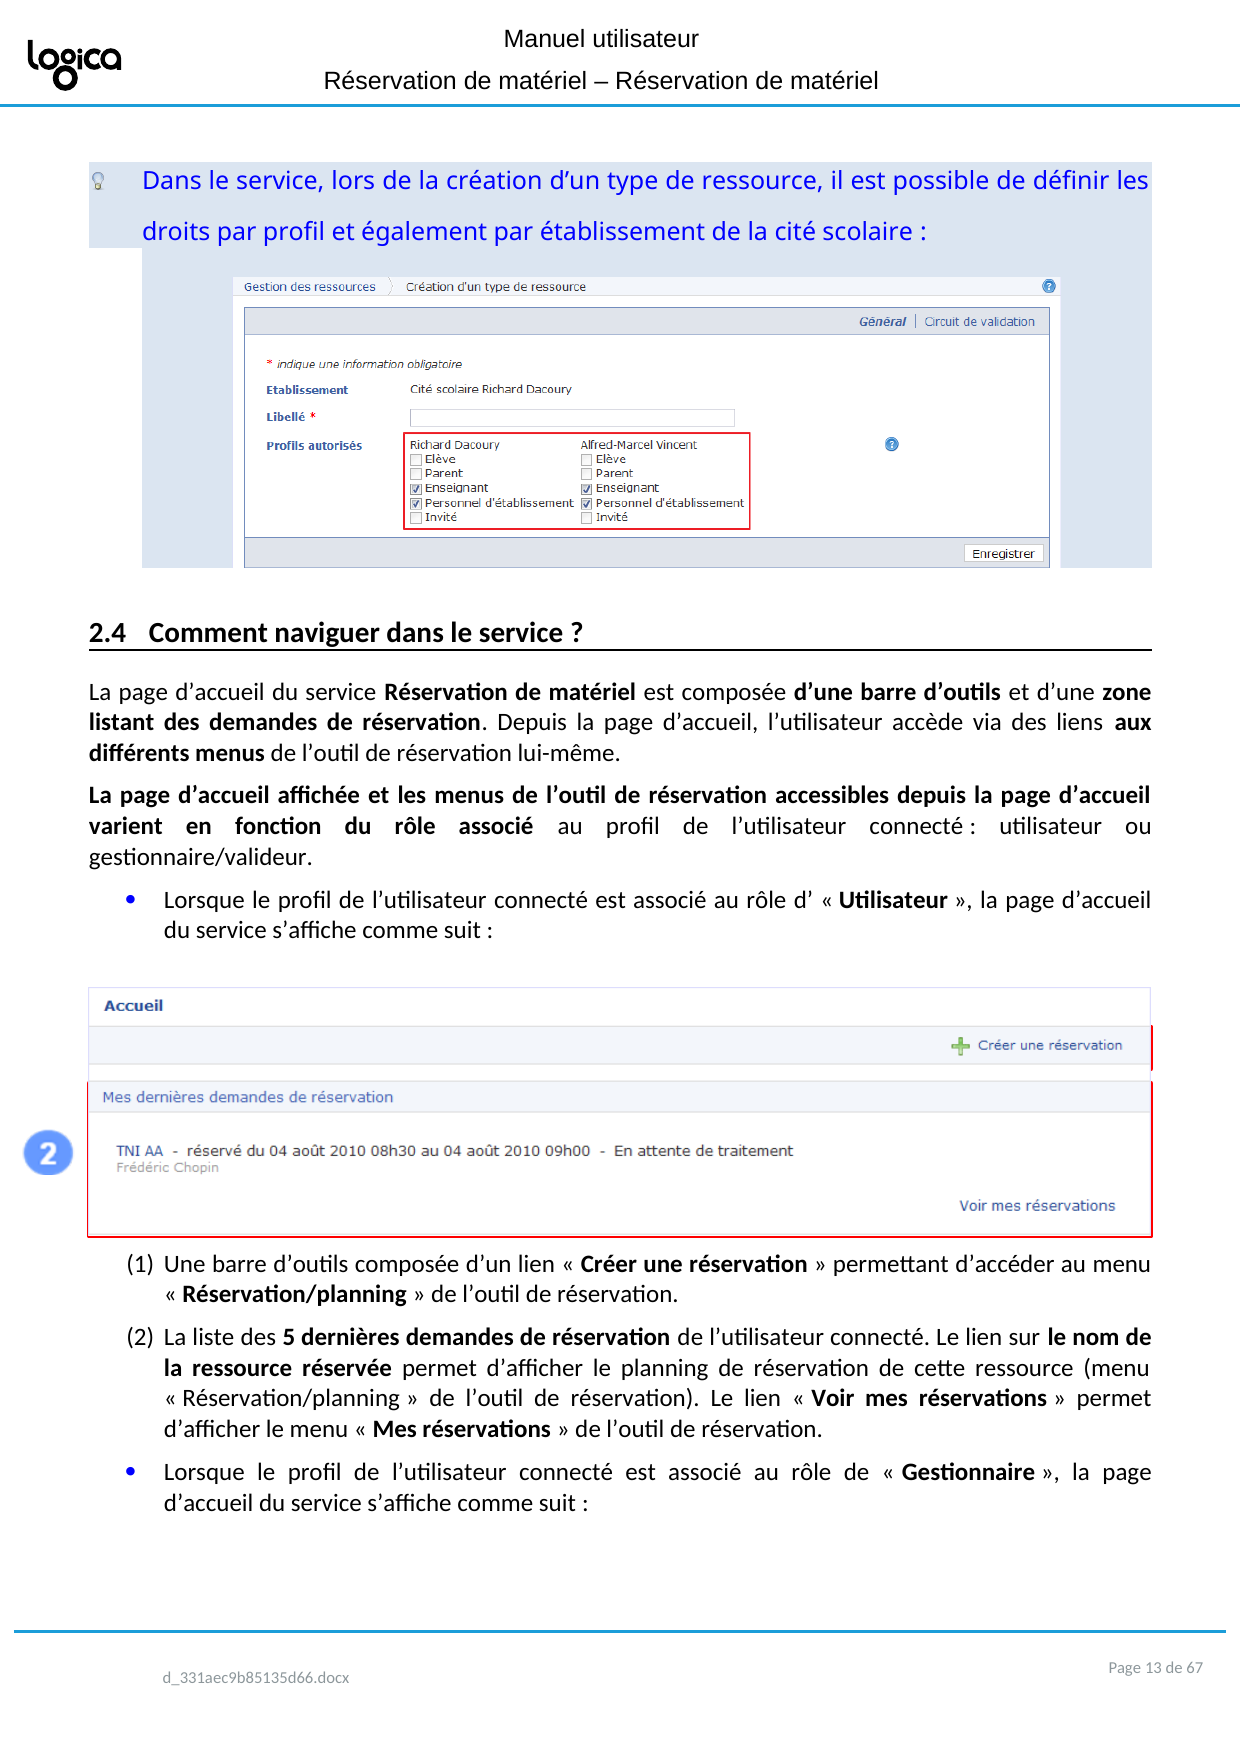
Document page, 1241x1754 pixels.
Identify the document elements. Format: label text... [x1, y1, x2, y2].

text Lorsque le profil de l’utilisateur connecté est associé au rôle d’ « Utilisateur », la page d’accueil du service s’affiche comme suit : [126, 884, 1152, 945]
text Lorsque le profil de l’utilisateur connecté est associé au rôle de « Gestionnaire », la page d’accueil du service s’affiche comme suit : [126, 1456, 1152, 1517]
subtitle Comment naviguer dans le service ? [89, 622, 1152, 649]
picture [88, 987, 1151, 1236]
list La liste des 5 dernières demandes de réservation de l’utilisateur connecté. Le lien sur le nom de la ressource réservée permet d’afficher le planning de réservation de cette ressource (menu « Réservation/planning » de l’outil de réservation). Le lien « Voir mes réservations » permet d’afficher le menu « Mes réservations » de l’outil de réservation. [126, 1322, 1152, 1444]
picture [232, 277, 1061, 568]
picture [89, 172, 107, 190]
text La page d’accueil affichée et les menus de l’outil de réservation accessibles depuis la page d’accueil varient en fonction du rôle associé au profil de l’utilisateur connecté : utilisateur ou gestionnaire/valideur. [89, 780, 1152, 871]
list Une barre d’outils composée d’un lien « Créer une réservation » permettant d’accéder au menu « Réservation/planning » de l’outil de réservation. [126, 1248, 1152, 1309]
text La page d’accueil du service Réservation de matériel est composée d’une barre d’outils et d’une zone listant des demandes de réservation. Depuis la page d’accueil, l’utilisateur accède via des liens aux différents menus de l’outil de réservation lui-même. [89, 676, 1152, 767]
picture [20, 1129, 77, 1175]
text Dans le service, lors de la création d’un type de ressource, il est possible de définir les droits par profil et également par établissement de la cité scolaire : [89, 162, 1152, 248]
